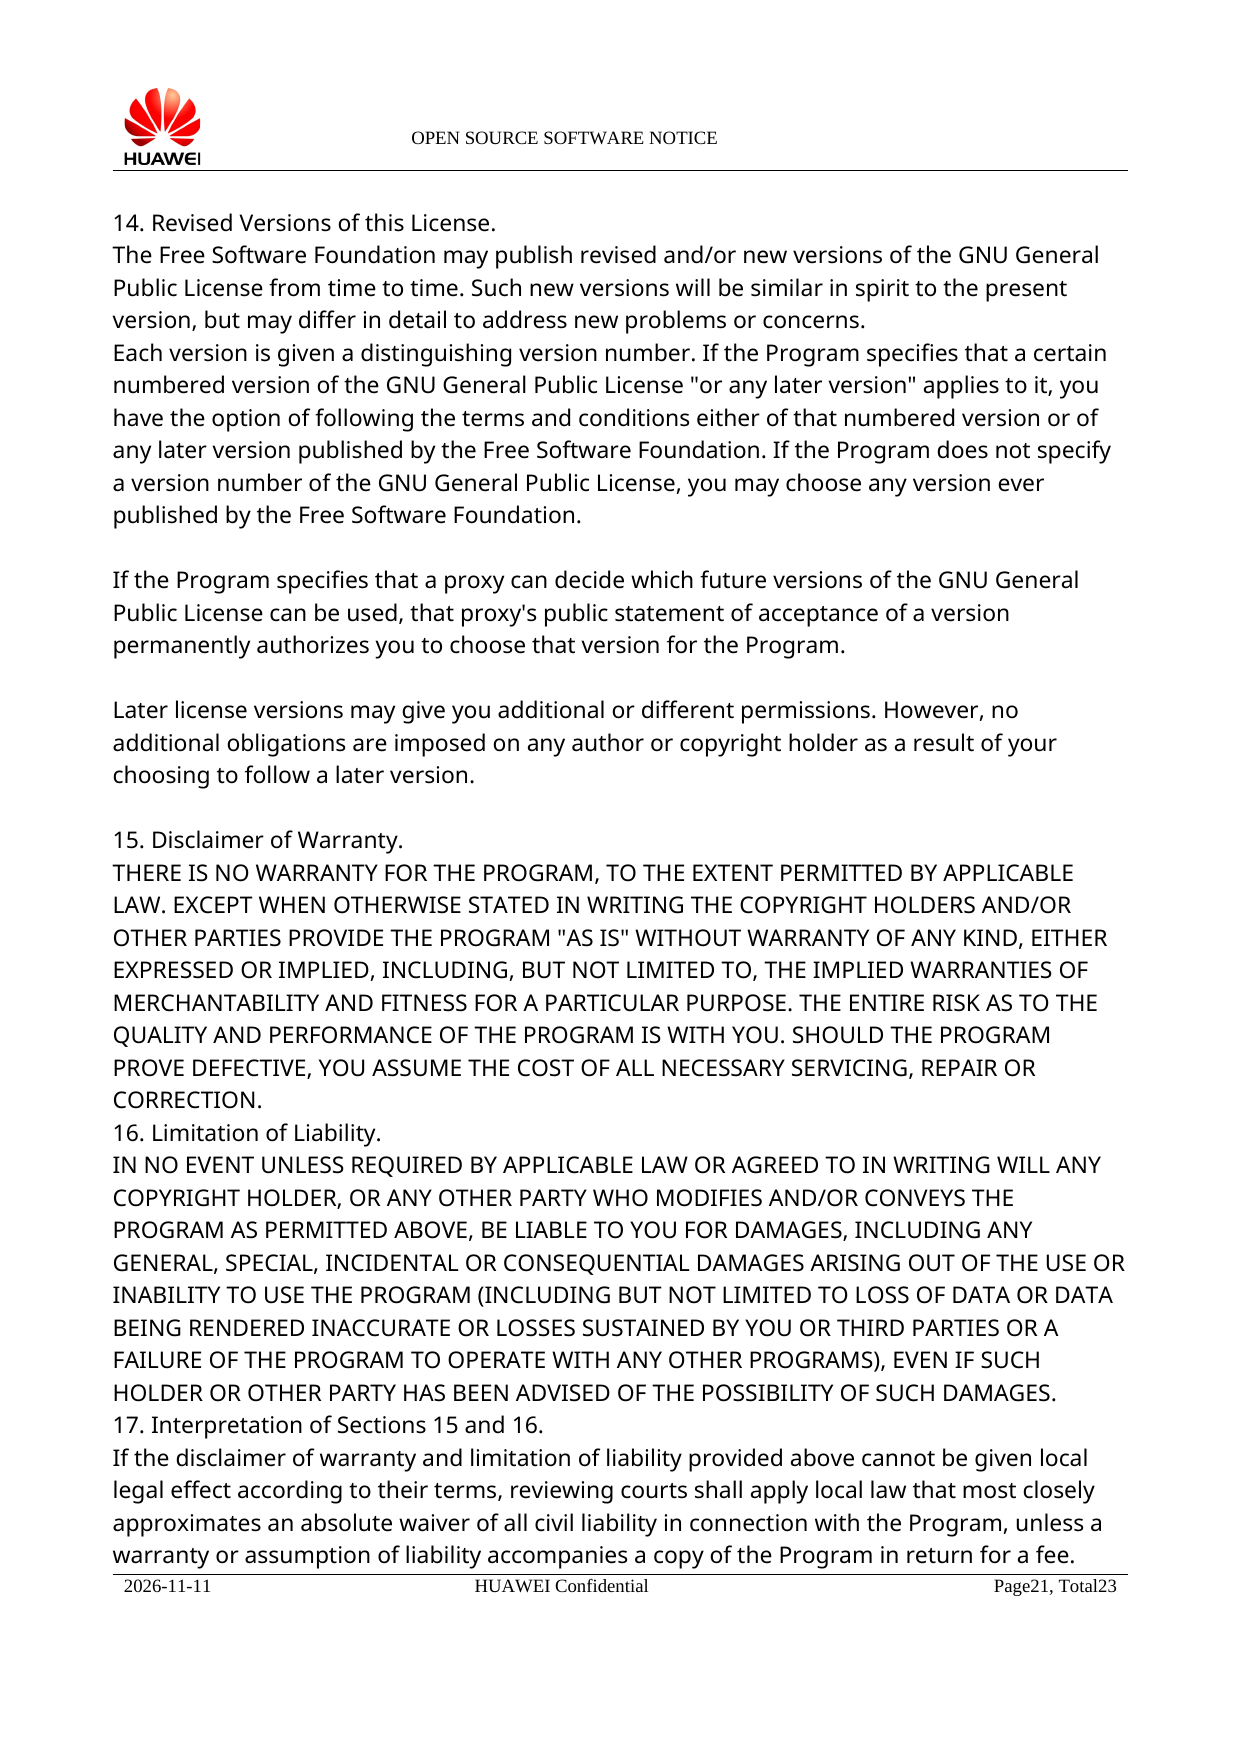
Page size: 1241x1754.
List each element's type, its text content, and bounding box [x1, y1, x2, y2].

text If the Program specifies that a proxy can decide which future versions of the GNU General Public License can be used, that proxy's public statement of acceptance of a version permanently authorizes you to choose that version for the Program. [112, 564, 1128, 661]
text THERE IS NO WARRANTY FOR THE PROGRAM, TO THE EXTENT PERMITTED BY APPLICABLE LAW. EXCEPT WHEN OTHERWISE STATED IN WRITING THE COPYRIGHT HOLDERS AND/OR OTHER PARTIES PROVIDE THE PROGRAM "AS IS" WITHOUT WARRANTY OF ANY KIND, EITHER EXPRESSED OR IMPLIED, INCLUDING, BUT NOT LIMITED TO, THE IMPLIED WARRANTIES OF MERCHANTABILITY AND FITNESS FOR A PARTICULAR PURPOSE. THE ENTIRE RISK AS TO THE QUALITY AND PERFORMANCE OF THE PROGRAM IS WITH YOU. SHOULD THE PROGRAM PROVE DEFECTIVE, YOU ASSUME THE COST OF ALL NECESSARY SERVICING, REPAIR OR CORRECTION. [112, 856, 1128, 1116]
picture [124, 88, 201, 165]
text IN NO EVENT UNLESS REQUIRED BY APPLICABLE LAW OR AGREED TO IN WRITING WILL ANY COPYRIGHT HOLDER, OR ANY OTHER PARTY WHO MODIFIES AND/OR CONVEYS THE PROGRAM AS PERMITTED ABOVE, BE LIABLE TO YOU FOR DAMAGES, INCLUDING ANY GENERAL, SPECIAL, INCIDENTAL OR CONSEQUENTIAL DAMAGES ARISING OUT OF THE USE OR INABILITY TO USE THE PROGRAM (INCLUDING BUT NOT LIMITED TO LOSS OF DATA OR DATA BEING RENDERED INACCURATE OR LOSSES SUSTAINED BY YOU OR THIRD PARTIES OR A FAILURE OF THE PROGRAM TO OPERATE WITH ANY OTHER PROGRAMS), EVEN IF SUCH HOLDER OR OTHER PARTY HAS BEEN ADVISED OF THE POSSIBILITY OF SUCH DAMAGES. [112, 1149, 1128, 1409]
text The Free Software Foundation may publish revised and/or new versions of the GNU General Public License from time to time. Such new versions will be similar in spirit to the present version, but may differ in detail to address new problems or concerns. [112, 239, 1128, 336]
text Later license versions may give you additional or different permissions. However, no additional obligations are imposed on any author or copyright holder as a result of your choosing to follow a later version. [112, 694, 1128, 791]
text 17. Interpretation of Sections 15 and 16. [112, 1409, 1128, 1441]
text 16. Limitation of Liability. [112, 1116, 1128, 1149]
text 14. Revised Versions of this License. [112, 206, 1128, 239]
text Each version is given a distinguishing version number. If the Program specifies that a certain numbered version of the GNU General Public License "or any later version" applies to it, you have the option of following the terms and conditions either of that numbered version or of any later version published by the Free Software Foundation. If the Program does not specify a version number of the GNU General Public License, you may choose any version ever published by the Free Software Foundation. [112, 336, 1128, 531]
text 15. Disclaimer of Warranty. [112, 824, 1128, 856]
text If the disclaimer of warranty and limitation of liability provided above cannot be given local legal effect according to their terms, reviewing courts shall apply local law that most closely approximates an absolute waiver of all civil liability in connection with the Program, unless a warranty or assumption of liability accompanies a copy of the Program in return for a fee. [112, 1441, 1128, 1571]
